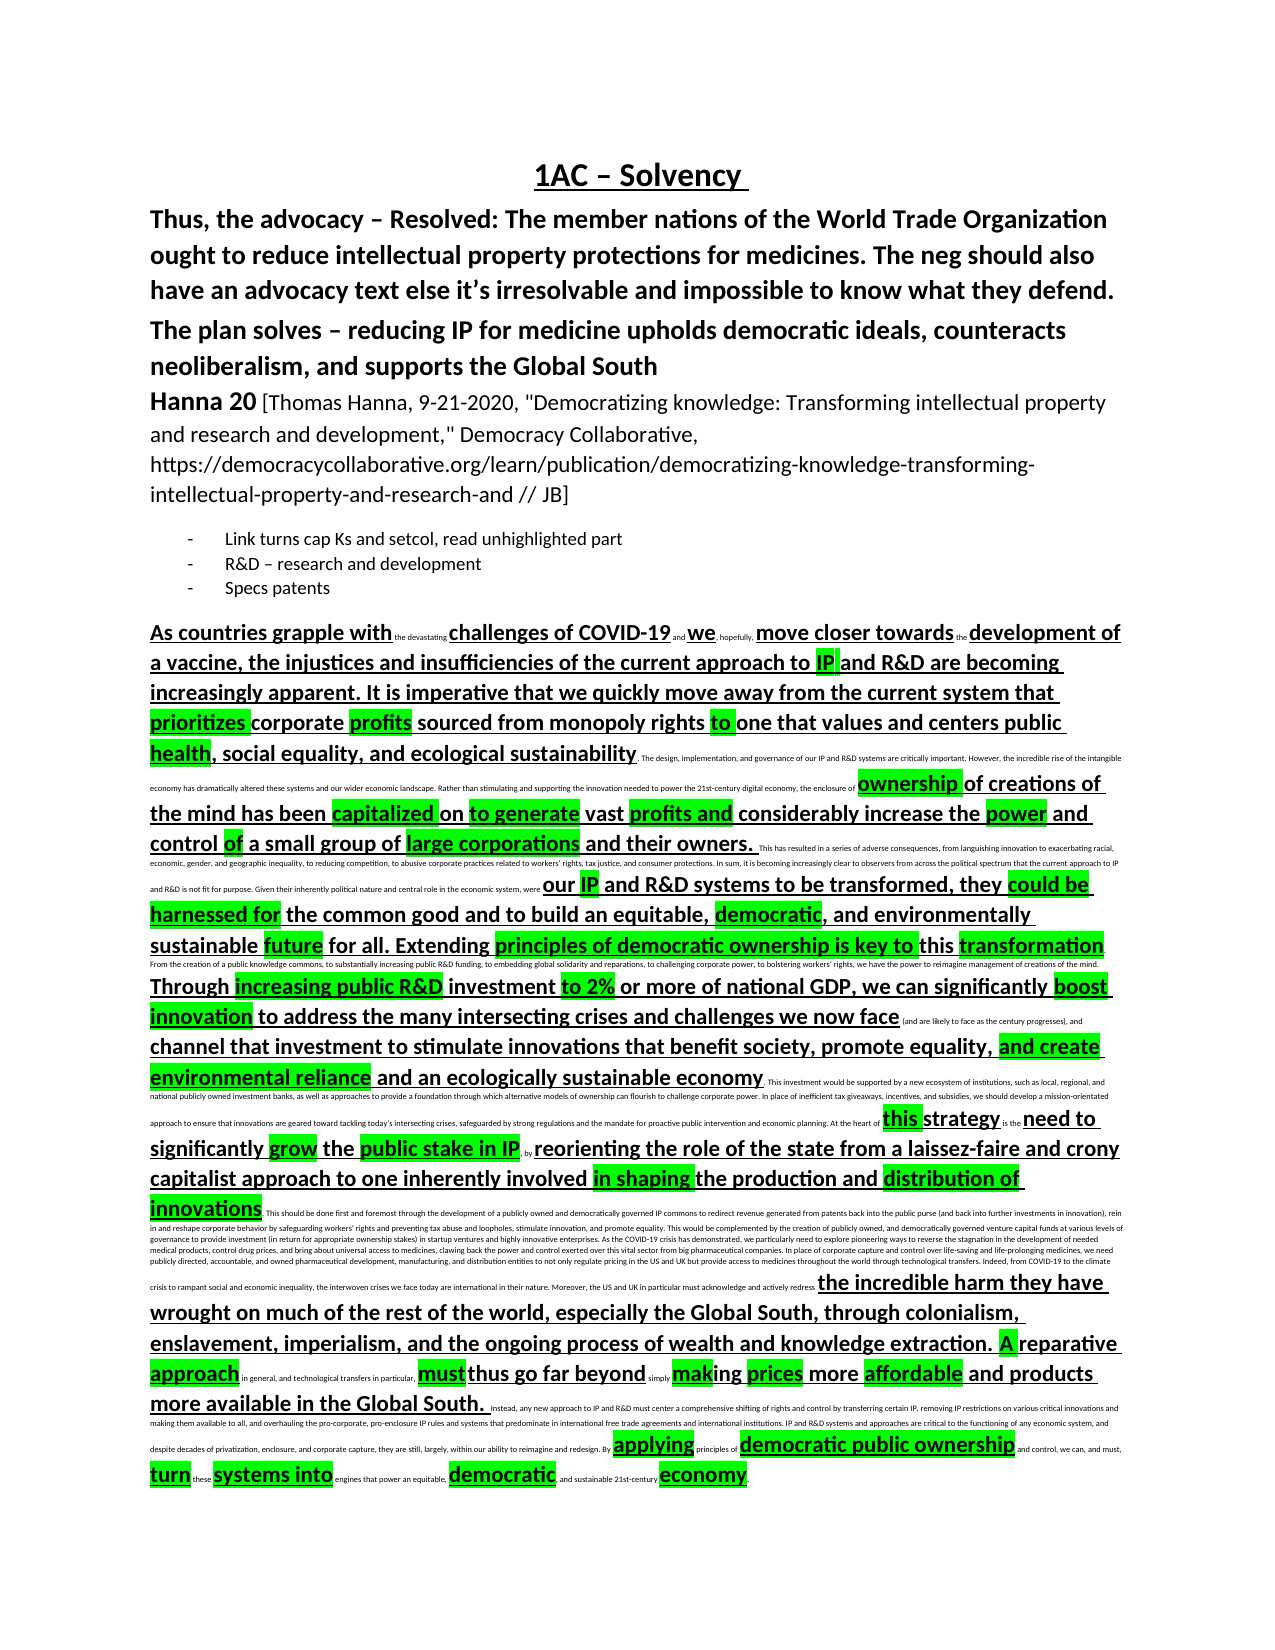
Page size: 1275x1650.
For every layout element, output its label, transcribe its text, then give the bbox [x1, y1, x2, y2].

subtitle The plan solves – reducing IP for medicine upholds democratic ideals, counteracts neoliberalism, and supports the Global South [150, 313, 1125, 382]
list Specs patents [187, 576, 1125, 599]
subtitle 1AC – Solvency [150, 154, 1125, 195]
subtitle Thus, the advocacy – Resolved: The member nations of the World Trade Organization ought to reduce intellectual property protections for medicines. The neg should also have an advocacy text else it’s irresolvable and impossible to know what they defend. [150, 202, 1125, 307]
text Hanna 20 [Thomas Hanna, 9-21-2020, "Democratizing knowledge: Transforming intellectual property and research and development," Democracy Collaborative, https://democracycollaborative.org/learn/publication/democratizing-knowledge-transforming-intellectual-property-and-research-and // JB] [150, 384, 1125, 508]
list Link turns cap Ks and setcol, read unhighlighted part [187, 527, 1125, 550]
list R&D – research and development [187, 552, 1125, 575]
text As countries grapple with the devastating challenges of COVID-19 and we, hopefully, move closer towards the development of a vaccine, the injustices and insufficiencies of the current approach to IP and R&D are becoming increasingly apparent. It is imperative that we quickly move away from the current system that prioritizes corporate profits sourced from monopoly rights to one that values and centers public health, social equality, and ecological sustainability. The design, implementation, and governance of our IP and R&D systems are critically important. However, the incredible rise of the intangible economy has dramatically altered these systems and our wider economic landscape. Rather than stimulating and supporting the innovation needed to power the 21st-century digital economy, the enclosure of ownership of creations of the mind has been capitalized on to generate vast profits and considerably increase the power and control of a small group of large corporations and their owners. This has resulted in a series of adverse consequences, from languishing innovation to exacerbating racial, economic, gender, and geographic inequality, to reducing competition, to abusive corporate practices related to workers’ rights, tax justice, and consumer protections. In sum, it is becoming increasingly clear to observers from across the political spectrum that the current approach to IP and R&D is not fit for purpose. Given their inherently political nature and central role in the economic system, were our IP and R&D systems to be transformed, they could be harnessed for the common good and to build an equitable, democratic, and environmentally sustainable future for all. Extending principles of democratic ownership is key to this transformation. From the creation of a public knowledge commons, to substantially increasing public R&D funding, to embedding global solidarity and reparations, to challenging corporate power, to bolstering workers’ rights, we have the power to reimagine management of creations of the mind. Through increasing public R&D investment to 2% or more of national GDP, we can significantly boost innovation to address the many intersecting crises and challenges we now face (and are likely to face as the century progresses), and channel that investment to stimulate innovations that benefit society, promote equality, and create environmental reliance and an ecologically sustainable economy. This investment would be supported by a new ecosystem of institutions, such as local, regional, and national publicly owned investment banks, as well as approaches to provide a foundation through which alternative models of ownership can flourish to challenge corporate power. In place of inefficient tax giveaways, incentives, and subsidies, we should develop a mission-orientated approach to ensure that innovations are geared toward tackling today’s intersecting crises, safeguarded by strong regulations and the mandate for proactive public intervention and economic planning. At the heart of this strategy is the need to significantly grow the public stake in IP, by reorienting the role of the state from a laissez-faire and crony capitalist approach to one inherently involved in shaping the production and distribution of innovations. This should be done first and foremost through the development of a publicly owned and democratically governed IP commons to redirect revenue generated from patents back into the public purse (and back into further investments in innovation), rein in and reshape corporate behavior by safeguarding workers’ rights and preventing tax abuse and loopholes, stimulate innovation, and promote equality. This would be complemented by the creation of publicly owned, and democratically governed venture capital funds at various levels of governance to provide investment (in return for appropriate ownership stakes) in startup ventures and highly innovative enterprises. As the COVID-19 crisis has demonstrated, we particularly need to explore pioneering ways to reverse the stagnation in the development of needed medical products, control drug prices, and bring about universal access to medicines, clawing back the power and control exerted over this vital sector from big pharmaceutical companies. In place of corporate capture and control over life-saving and life-prolonging medicines, we need publicly directed, accountable, and owned pharmaceutical development, manufacturing, and distribution entities to not only regulate pricing in the US and UK but provide access to medicines throughout the world through technological transfers. Indeed, from COVID-19 to the climate crisis to rampant social and economic inequality, the interwoven crises we face today are international in their nature. Moreover, the US and UK in particular must acknowledge and actively redress the incredible harm they have wrought on much of the rest of the world, especially the Global South, through colonialism, enslavement, imperialism, and the ongoing process of wealth and knowledge extraction. A reparative approach in general, and technological transfers in particular, must thus go far beyond simply making prices more affordable and products more available in the Global South. Instead, any new approach to IP and R&D must center a comprehensive shifting of rights and control by transferring certain IP, removing IP restrictions on various critical innovations and making them available to all, and overhauling the pro-corporate, pro-enclosure IP rules and systems that predominate in international free trade agreements and international institutions. IP and R&D systems and approaches are critical to the functioning of any economic system, and despite decades of privatization, enclosure, and corporate capture, they are still, largely, within our ability to reimagine and redesign. By applying principles of democratic public ownership and control, we can, and must, turn these systems into engines that power an equitable, democratic, and sustainable 21st-century economy. [150, 618, 1125, 1488]
